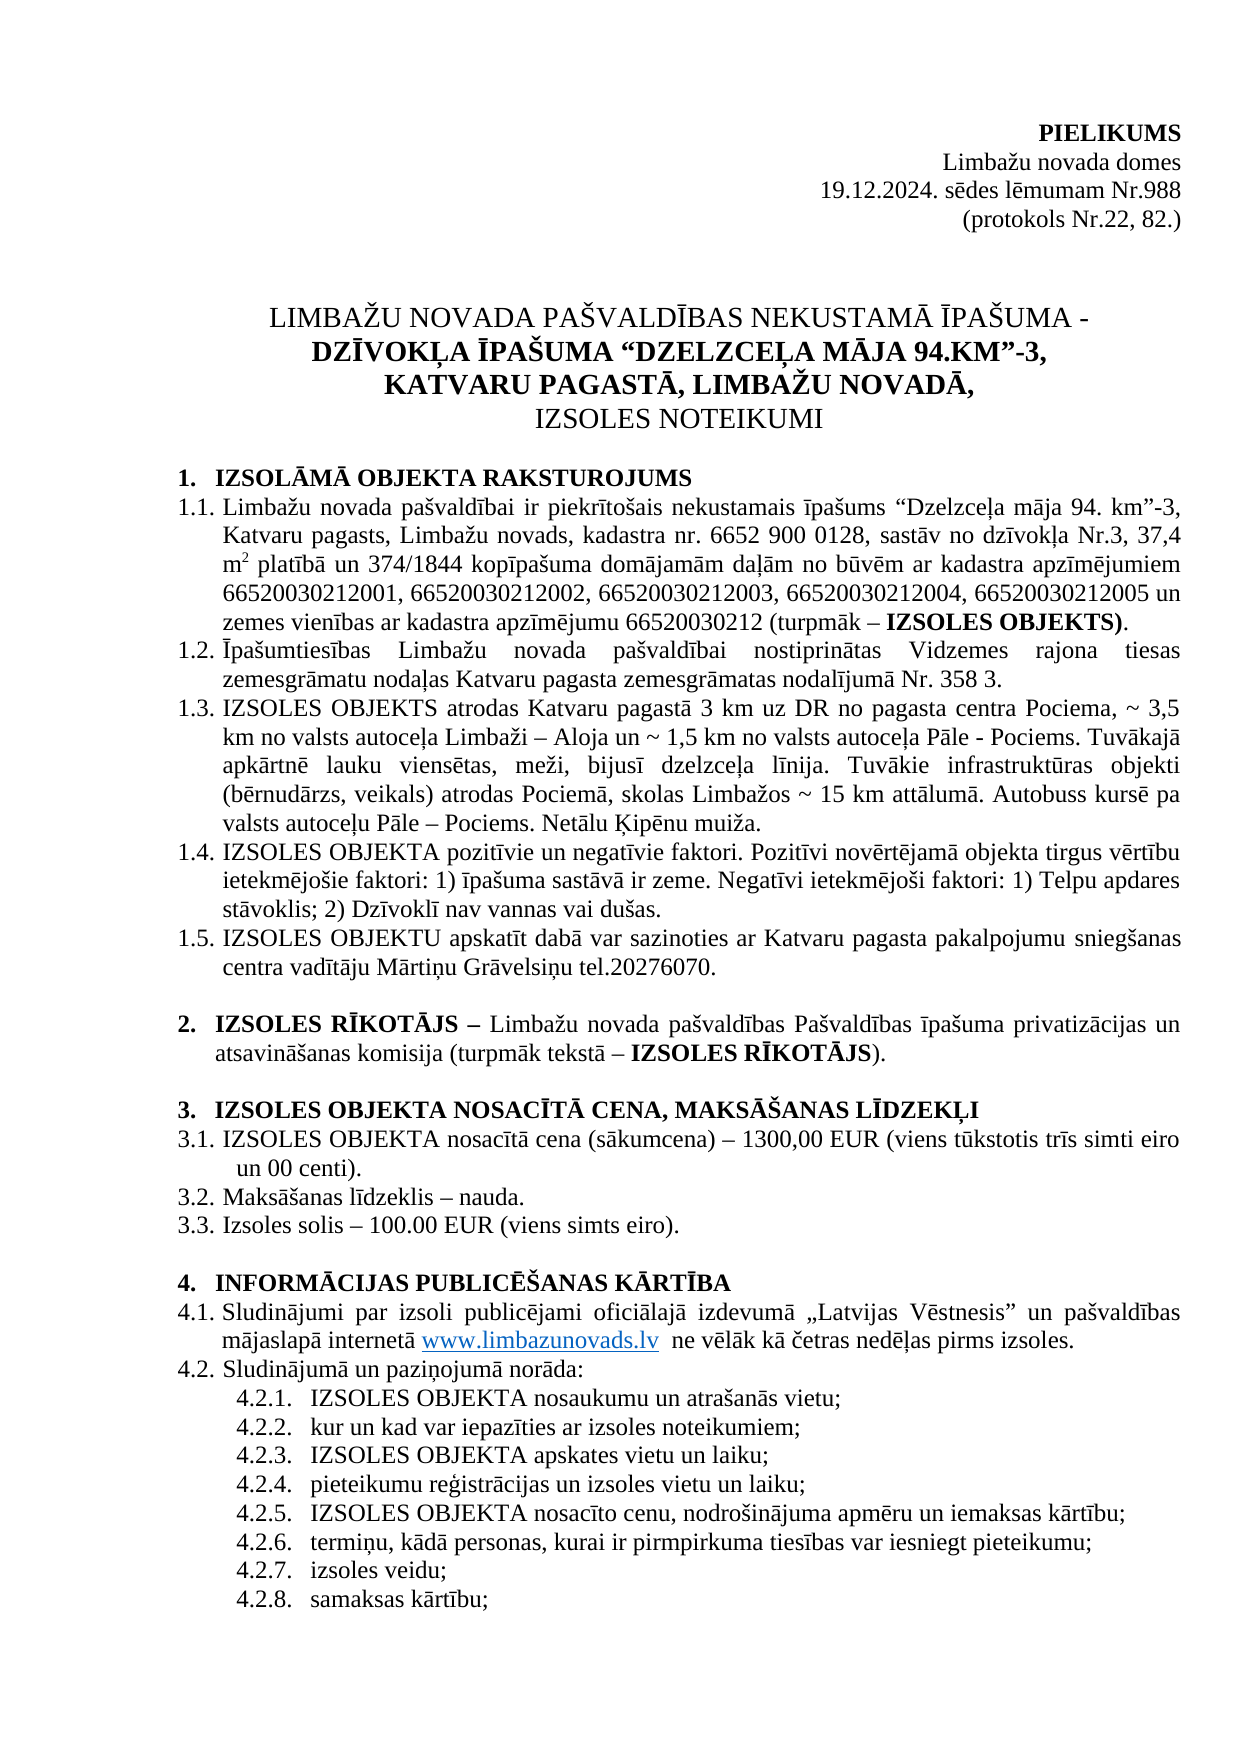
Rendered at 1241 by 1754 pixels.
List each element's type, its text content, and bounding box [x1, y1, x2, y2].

list kur un kad var iepazīties ar izsoles noteikumiem; [236, 1412, 1181, 1441]
list Sludinājumā un paziņojumā norāda: [177, 1354, 1181, 1383]
list izsoLES OBJEKTA apskates vietu un laiku; [236, 1441, 1181, 1469]
text katvaru pagastā, Limbažu novadā, [177, 367, 1181, 401]
list Limbažu novada pašvaldībai ir piekrītošais nekustamais īpašums “Dzelzceļa māja 94. km”-3, Katvaru pagasts, Limbažu novads, kadastra nr. 6652 900 0128, sastāv no dzīvokļa Nr.3, 37,4 m2 platībā un 374/1844 kopīpašuma domājamām daļām no būvēm ar kadastra apzīmējumiem 66520030212001, 66520030212002, 66520030212003, 66520030212004, 66520030212005 un zemes vienības ar kadastra apzīmējumu 66520030212 (turpmāk – IZSOLES OBJEKTS). [177, 492, 1181, 636]
list samaksas kārtību; [236, 1584, 1181, 1613]
list IZSOLĀMĀ OBJEKTA RAKSTUROJUMS [177, 463, 1181, 492]
list termiņu, kādā personas, kurai ir pirmpirkuma tiesības var iesniegt pieteikumu; [236, 1527, 1181, 1556]
text dzīvokļa īpašuma “Dzelzceļa māja 94.km”-3, [177, 334, 1181, 367]
list IZSOLES OBJEKTA pozitīvie un negatīvie faktori. Pozitīvi novērtējamā objekta tirgus vērtību ietekmējošie faktori: 1) īpašuma sastāvā ir zeme. Negatīvi ietekmējoši faktori: 1) Telpu apdares stāvoklis; 2) Dzīvoklī nav vannas vai dušas. [177, 837, 1181, 923]
list IZSOLES OBJEKTS atrodas Katvaru pagastā 3 km uz DR no pagasta centra Pociema, ~ 3,5 km no valsts autoceļa Limbaži – Aloja un ~ 1,5 km no valsts autoceļa Pāle - Pociems. Tuvākajā apkārtnē lauku viensētas, meži, bijusī dzelzceļa līnija. Tuvākie infrastruktūras objekti (bērnudārzs, veikals) atrodas Pociemā, skolas Limbažos ~ 15 km attālumā. Autobuss kursē pa valsts autoceļu Pāle – Pociems. Netālu Ķipēnu muiža. [177, 693, 1181, 837]
list IZSOLES OBJEKTA NOSACĪTĀ CENA, MAKSĀŠANAS LĪDZEKĻI [177, 1096, 1181, 1124]
list IZSOLES RĪKOTĀJS – Limbažu novada pašvaldības Pašvaldības īpašuma privatizācijas un atsavināšanas komisija (turpmāk tekstā – IZSOLES RĪKOTĀJS). [177, 1009, 1181, 1067]
list INFORMĀCIJAS PUBLICĒŠANAS KĀRTĪBA [177, 1268, 1181, 1297]
text IZSOLES NOTEIKUMI [177, 401, 1181, 434]
text (protokols Nr.22, 82.) [177, 204, 1181, 233]
list IZSOLES OBJEKTA nosacītā cena (sākumcena) – 1300,00 EUR (viens tūkstotis trīs simti eiro un 00 centi). [177, 1124, 1181, 1182]
list izsoles veidu; [236, 1556, 1181, 1584]
list Sludinājumi par izsoli publicējami oficiālajā izdevumā „Latvijas Vēstnesis” un pašvaldības mājaslapā internetā www.limbazunovads.lv ne vēlāk kā četras nedēļas pirms izsoles. [177, 1297, 1181, 1354]
list IZSOLES OBJEKTA nosaukumu un atrašanās vietu; [236, 1383, 1181, 1412]
text Limbažu novada domes [177, 147, 1181, 176]
list izsolES objekta nosacīto cenu, nodrošinājuma apmēru un iemaksas kārtību; [236, 1498, 1181, 1527]
text 19.12.2024. sēdes lēmumam Nr.988 [177, 176, 1181, 204]
text PIELIKUMS [177, 118, 1181, 147]
text limbažu NOVADA pašvaldības NEKUSTAMĀ ĪPAŠUMA - [177, 300, 1181, 334]
list Maksāšanas līdzeklis – nauda. [177, 1182, 1181, 1211]
list Īpašumtiesības Limbažu novada pašvaldībai nostiprinātas Vidzemes rajona tiesas zemesgrāmatu nodaļas Katvaru pagasta zemesgrāmatas nodalījumā Nr. 358 3. [177, 636, 1181, 693]
list pieteikumu reģistrācijas un izsoles vietu un laiku; [236, 1469, 1181, 1498]
list IZSOLES OBJEKTU apskatīt dabā var sazinoties ar Katvaru pagasta pakalpojumu sniegšanas centra vadītāju Mārtiņu Grāvelsiņu tel.20276070. [177, 923, 1181, 981]
list Izsoles solis – 100.00 EUR (viens simts eiro). [177, 1211, 1181, 1239]
